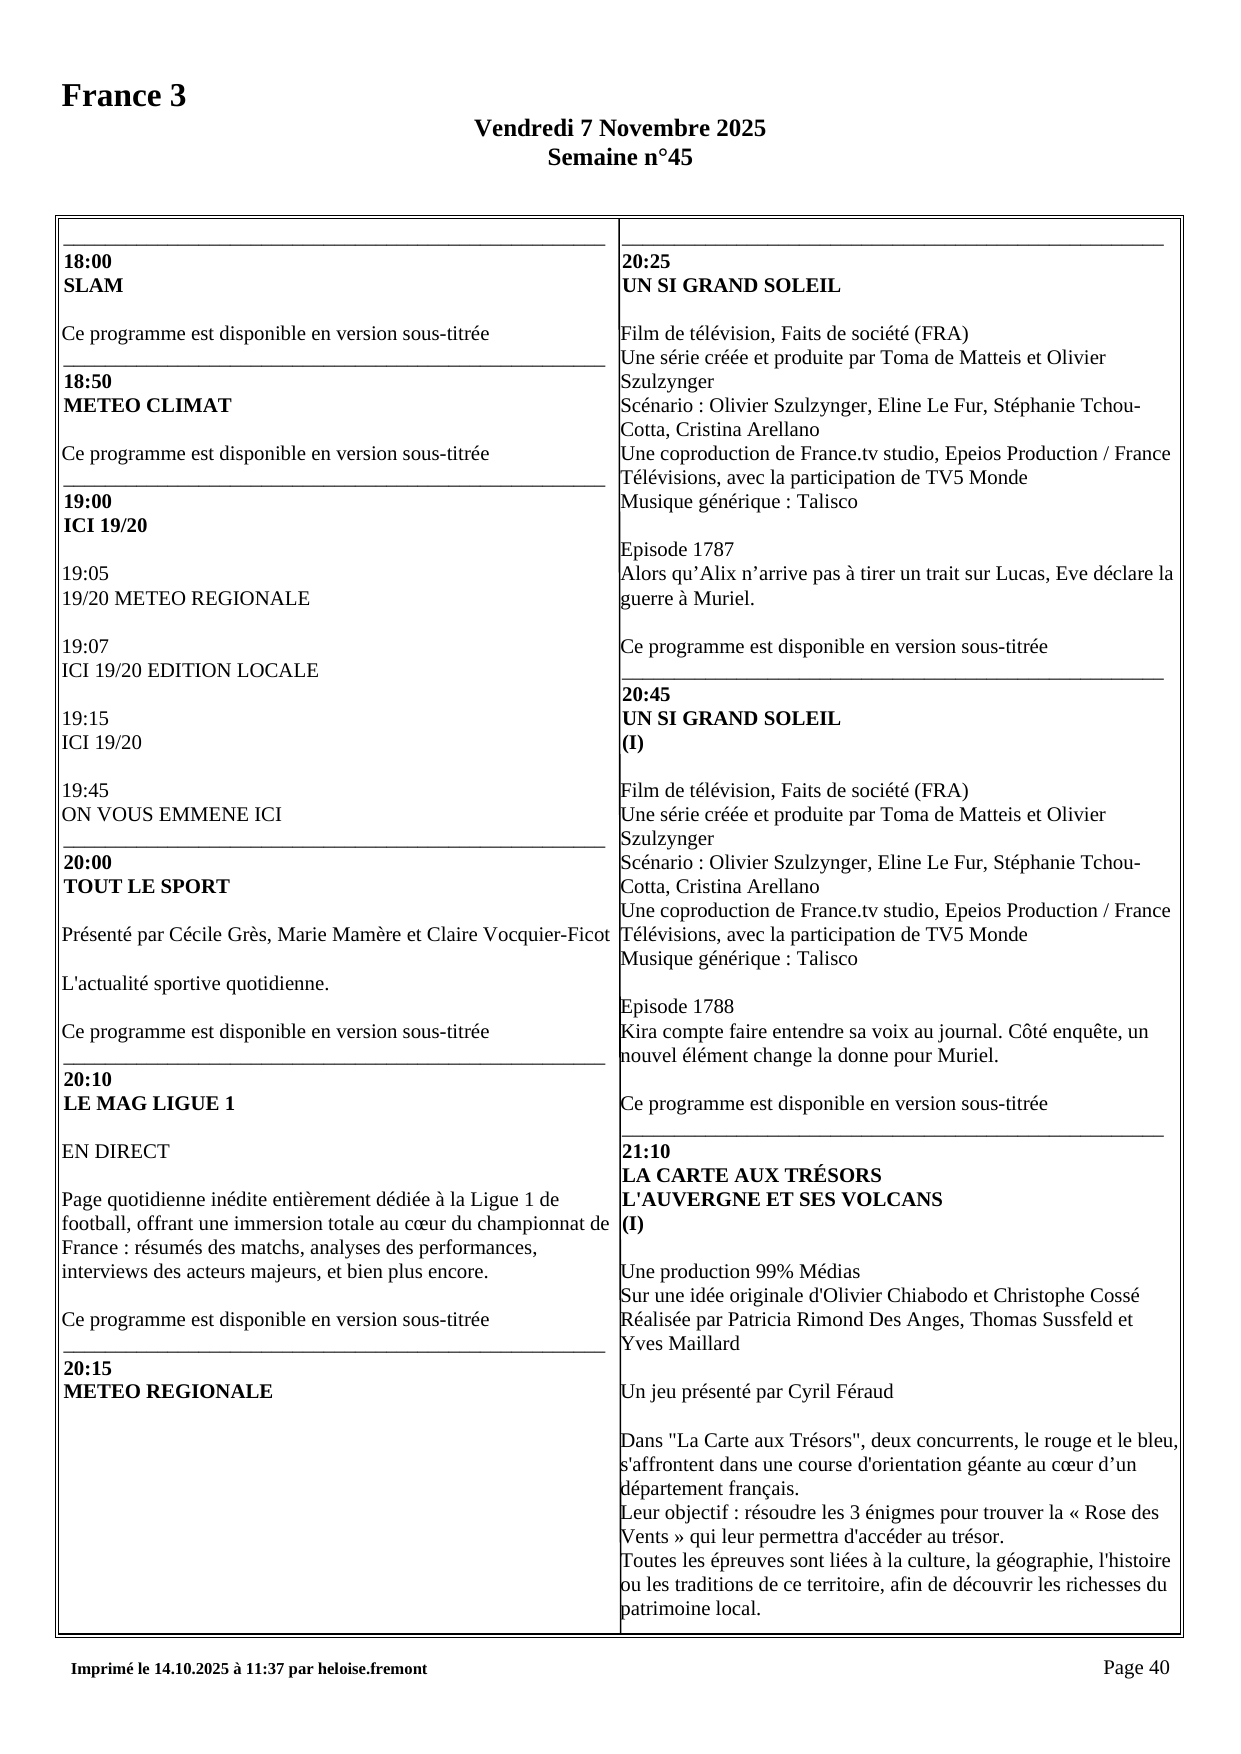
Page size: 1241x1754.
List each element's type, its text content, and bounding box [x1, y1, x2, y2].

text LA CARTE AUX TRÉSORS [622, 1163, 1179, 1187]
text ____________________________________________________ [63, 465, 620, 489]
text Ce programme est disponible en version sous-titrée [61, 1018, 620, 1043]
text Ce programme est disponible en version sous-titrée [620, 1091, 1179, 1115]
text 20:10 [63, 1067, 620, 1091]
text Ce programme est disponible en version sous-titrée [620, 633, 1179, 658]
text ____________________________________________________ [63, 826, 620, 850]
text 20:15 [63, 1355, 620, 1379]
text 18:50 [63, 369, 620, 393]
text 19:00 [63, 489, 620, 513]
text ____________________________________________________ [622, 658, 1179, 682]
text 19:05 19/20 METEO REGIONALE 19:07 ICI 19/20 EDITION LOCALE 19:15 ICI 19/20 19:45 ON VOUS EMMENE ICI [61, 537, 620, 826]
text ____________________________________________________ [63, 1043, 620, 1067]
text METEO REGIONALE [63, 1379, 620, 1403]
text ____________________________________________________ [63, 345, 620, 369]
text UN SI GRAND SOLEIL [622, 706, 1179, 730]
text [622, 224, 1179, 248]
text TOUT LE SPORT [63, 874, 620, 898]
text EN DIRECT Page quotidienne inédite entièrement dédiée à la Ligue 1 de football, offrant une immersion totale au cœur du championnat de France : résumés des matchs, analyses des performances, interviews des acteurs majeurs, et bien plus encore. [61, 1115, 620, 1283]
text ____________________________________________________ [63, 224, 620, 248]
text ICI 19/20 [63, 513, 620, 537]
text 20:00 [63, 850, 620, 874]
text (I) [622, 730, 1179, 754]
text SLAM [63, 273, 620, 297]
text 18:00 [63, 248, 620, 273]
text Ce programme est disponible en version sous-titrée [61, 1307, 620, 1331]
text 20:25 [622, 248, 1179, 273]
text 20:45 [622, 682, 1179, 706]
text Film de télévision, Faits de société (FRA) Une série créée et produite par Toma de Matteis et Olivier Szulzynger Scénario : Olivier Szulzynger, Eline Le Fur, Stéphanie Tchou-Cotta, Cristina Arellano Une coproduction de France.tv studio, Epeios Production / France Télévisions, avec la participation de TV5 Monde Musique générique : Talisco Episode 1787 Alors qu’Alix n’arrive pas à tirer un trait sur Lucas, Eve déclare la guerre à Muriel. [620, 297, 1179, 609]
text Film de télévision, Faits de société (FRA) Une série créée et produite par Toma de Matteis et Olivier Szulzynger Scénario : Olivier Szulzynger, Eline Le Fur, Stéphanie Tchou-Cotta, Cristina Arellano Une coproduction de France.tv studio, Epeios Production / France Télévisions, avec la participation de TV5 Monde Musique générique : Talisco Episode 1788 Kira compte faire entendre sa voix au journal. Côté enquête, un nouvel élément change la donne pour Muriel. [620, 754, 1179, 1067]
text Ce programme est disponible en version sous-titrée [61, 321, 620, 345]
text Ce programme est disponible en version sous-titrée [61, 441, 620, 465]
text Présenté par Cécile Grès, Marie Mamère et Claire Vocquier-Ficot L'actualité sportive quotidienne. [61, 898, 620, 994]
text METEO CLIMAT [63, 393, 620, 417]
text (I) [622, 1211, 1179, 1235]
text UN SI GRAND SOLEIL [622, 273, 1179, 297]
text LE MAG LIGUE 1 [63, 1091, 620, 1115]
text ____________________________________________________ [63, 1331, 620, 1355]
text L'AUVERGNE ET SES VOLCANS [622, 1187, 1179, 1211]
text 21:10 [622, 1139, 1179, 1163]
text ____________________________________________________ [622, 1115, 1179, 1139]
